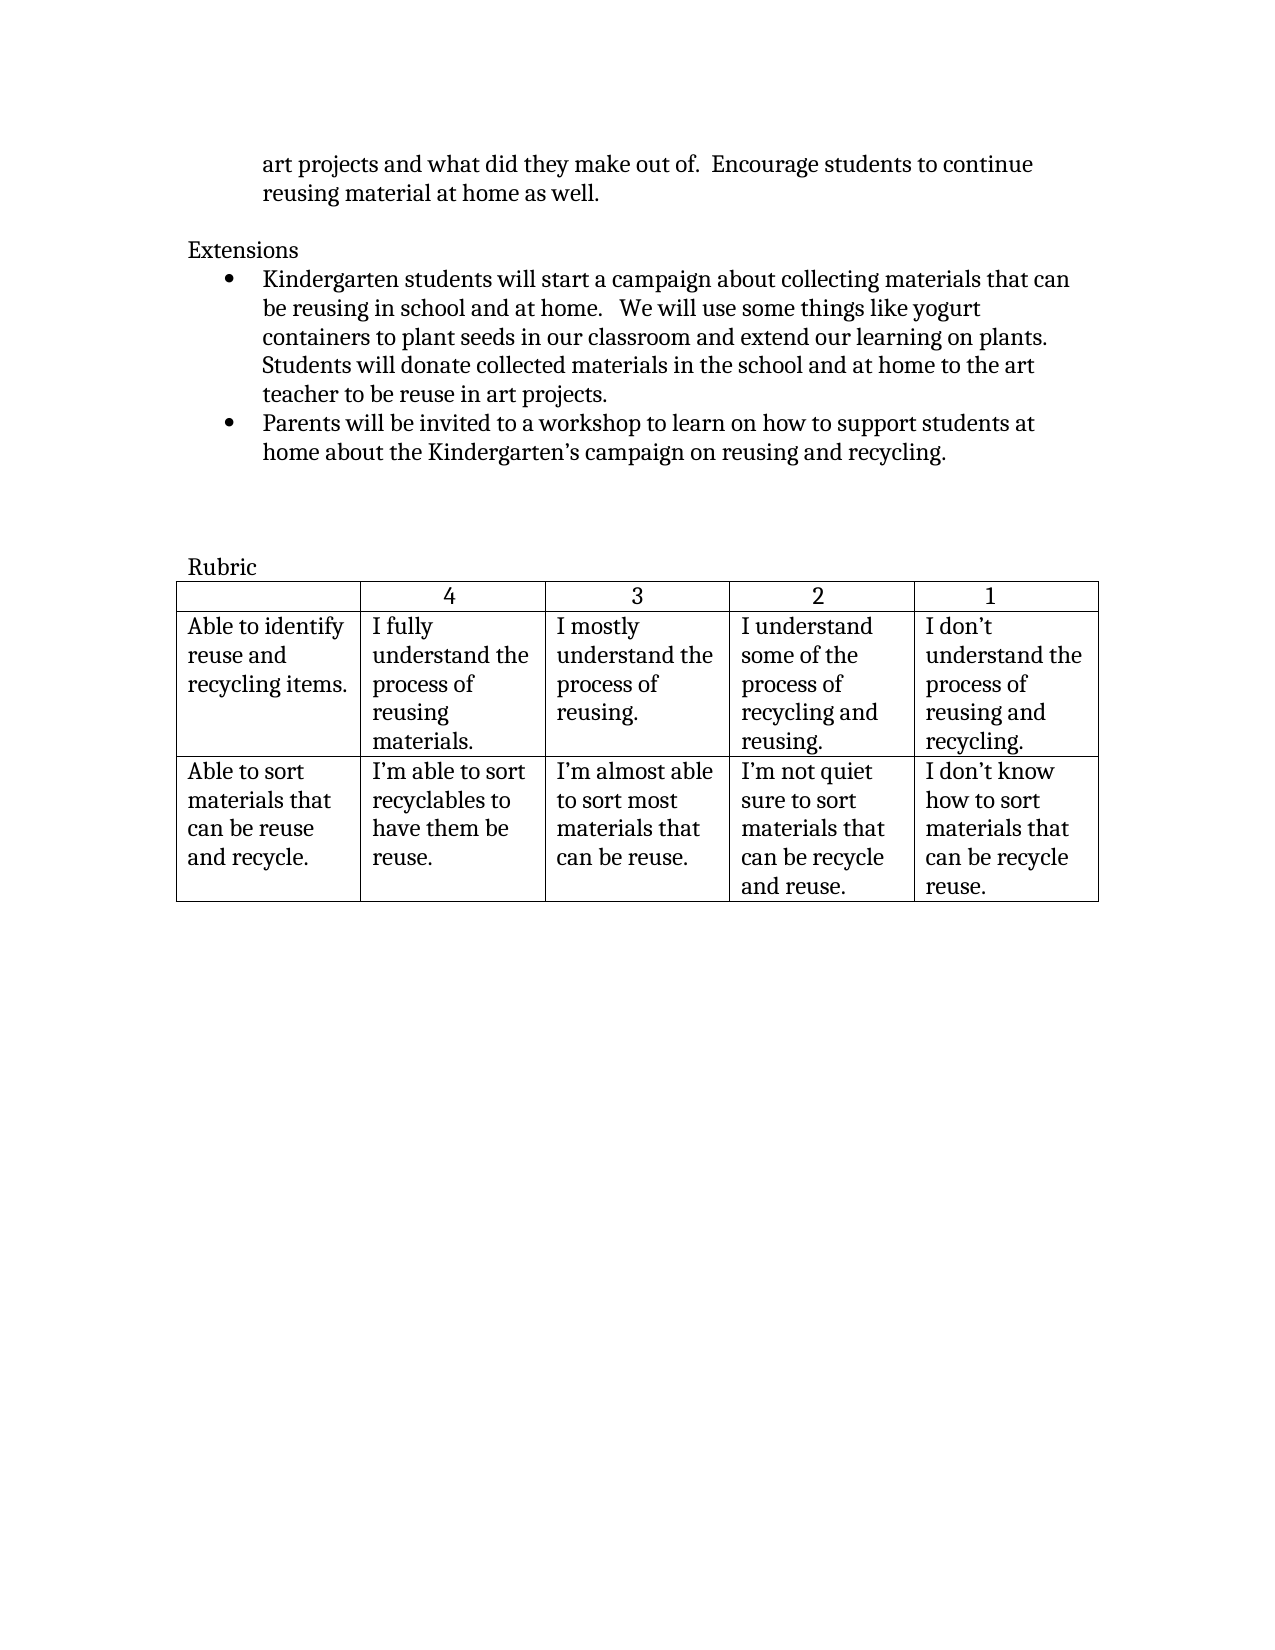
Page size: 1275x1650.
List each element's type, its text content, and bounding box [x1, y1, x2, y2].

table_cell Able to identify reuse and recycling items. [177, 612, 360, 756]
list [225, 150, 1087, 207]
table_cell I don’t know how to sort materials that can be recycle reuse. [915, 757, 1098, 901]
table_header 3 [546, 582, 729, 611]
table_header 1 [915, 582, 1098, 611]
text Extensions [187, 236, 1087, 265]
table_cell I don’t understand the process of reusing and recycling. [915, 612, 1098, 756]
table_header 4 [361, 582, 545, 611]
list Parents will be invited to a workshop to learn on how to support students at home about the Kindergarten’s campaign on reusing and recycling. [225, 409, 1087, 466]
table_cell I understand some of the process of recycling and reusing. [730, 612, 914, 756]
text Rubric [187, 552, 1087, 581]
list Kindergarten students will start a campaign about collecting materials that can be reusing in school and at home. We will use some things like yogurt containers to plant seeds in our classroom and extend our learning on plants. Students will donate collected materials in the school and at home to the art teacher to be reuse in art projects. [225, 265, 1087, 409]
table_cell I fully understand the process of reusing materials. [361, 612, 545, 756]
table_header 2 [730, 582, 914, 611]
table_cell I’m not quiet sure to sort materials that can be recycle and reuse. [730, 757, 914, 901]
table_header [177, 582, 360, 611]
table_cell I’m able to sort recyclables to have them be reuse. [361, 757, 545, 901]
table_cell Able to sort materials that can be reuse and recycle. [177, 757, 360, 901]
table_cell I’m almost able to sort most materials that can be reuse. [546, 757, 729, 901]
table_cell I mostly understand the process of reusing. [546, 612, 729, 756]
